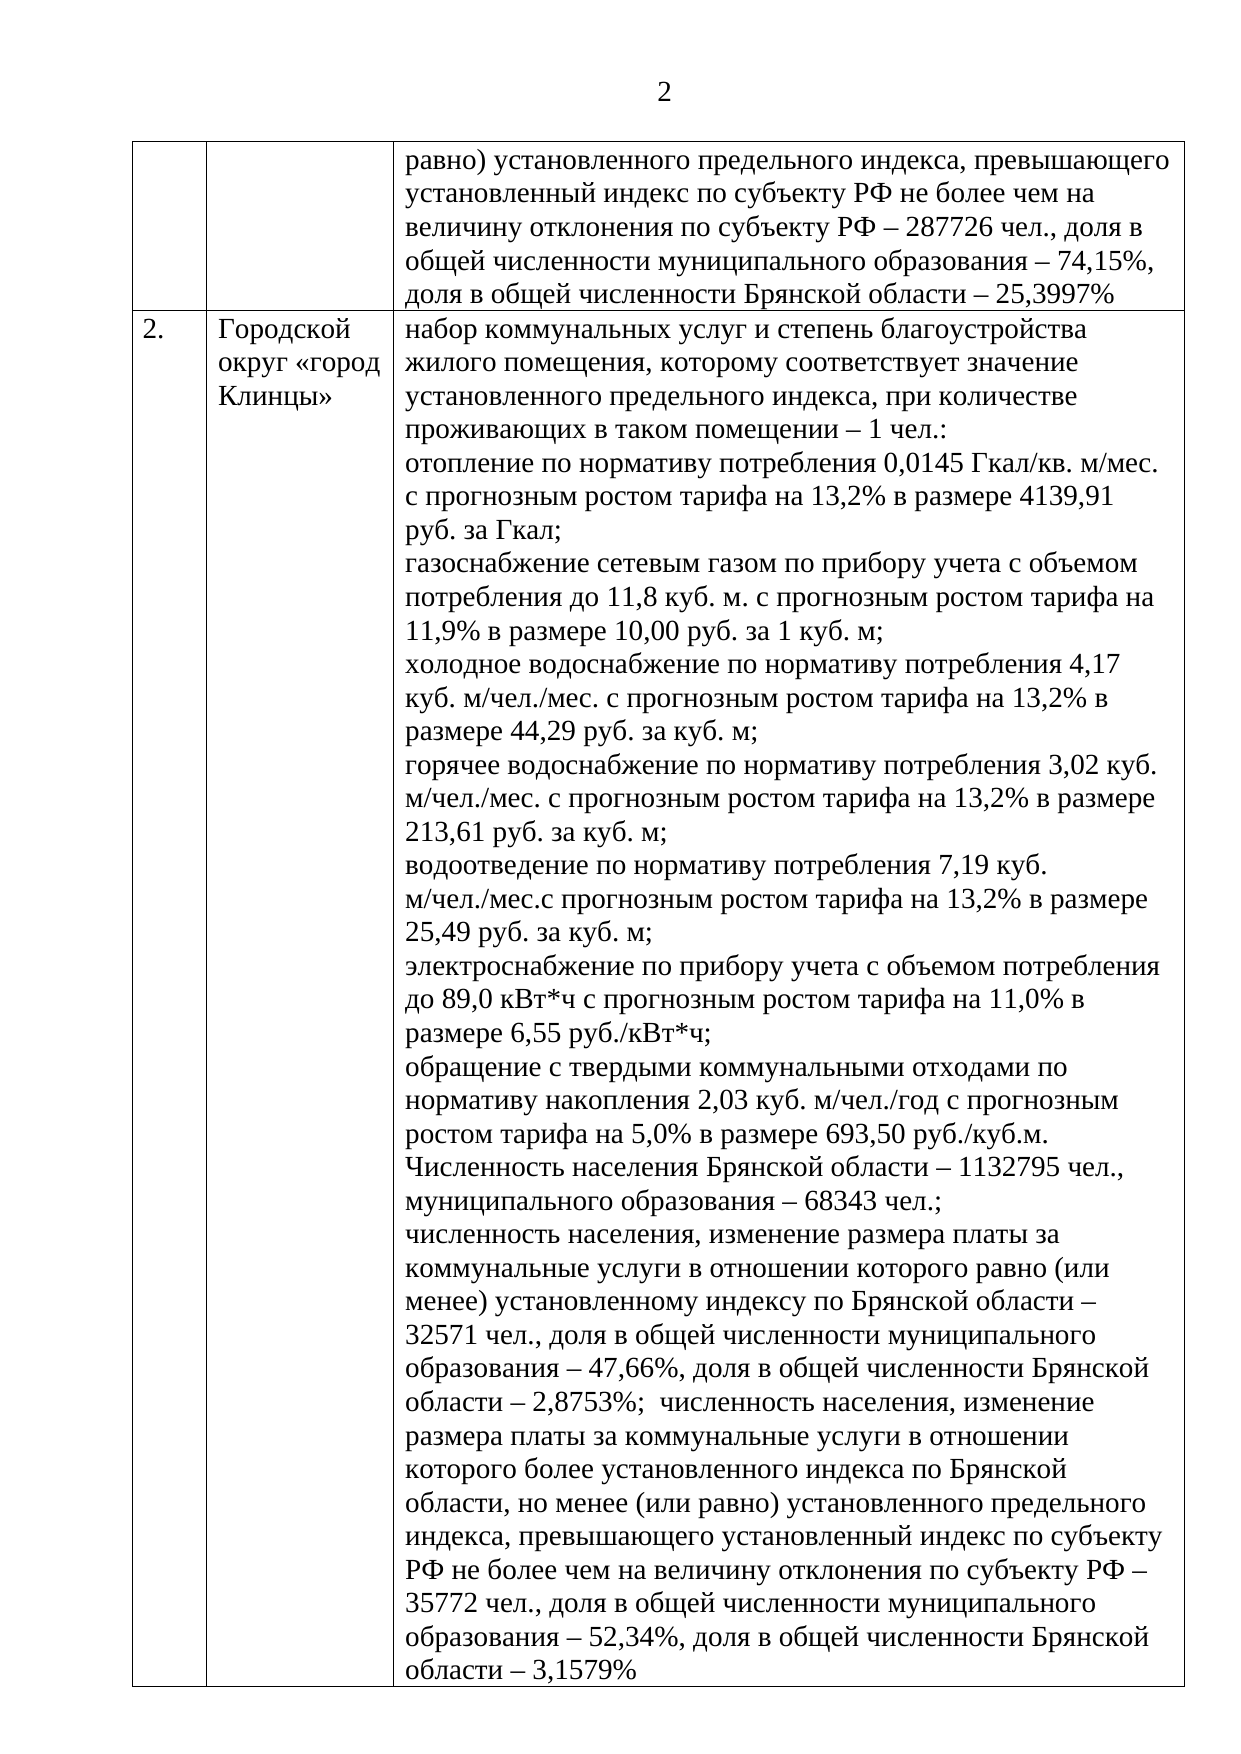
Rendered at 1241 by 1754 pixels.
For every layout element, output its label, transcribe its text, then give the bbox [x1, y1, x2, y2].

table_cell 1. [133, 142, 206, 310]
table_cell 2. [133, 311, 206, 1686]
table_cell набор коммунальных услуг и степень благоустройства жилого помещения, которому соответствует значение установленного предельного индекса, при количестве проживающих в таком помещении – 1 чел.: отопление по нормативу потребления 0,0145 Гкал/кв. м/мес. с прогнозным ростом тарифа на 13,2% в размере 4139,91 руб. за Гкал; газоснабжение сетевым газом по прибору учета с объемом потребления до 11,8 куб. м. с прогнозным ростом тарифа на 11,9% в размере 10,00 руб. за 1 куб. м; холодное водоснабжение по нормативу потребления 4,17 куб. м/чел./мес. с прогнозным ростом тарифа на 13,2% в размере 44,29 руб. за куб. м; горячее водоснабжение по нормативу потребления 3,02 куб. м/чел./мес. с прогнозным ростом тарифа на 13,2% в размере 213,61 руб. за куб. м; водоотведение по нормативу потребления 7,19 куб. м/чел./мес.с прогнозным ростом тарифа на 13,2% в размере 25,49 руб. за куб. м; электроснабжение по прибору учета с объемом потребления до 89,0 кВт*ч с прогнозным ростом тарифа на 11,0% в размере 6,55 руб./кВт*ч; обращение с твердыми коммунальными отходами по нормативу накопления 2,03 куб. м/чел./год с прогнозным ростом тарифа на 5,0% в размере 693,50 руб./куб.м. Численность населения Брянской области – 1132795 чел., муниципального образования – 68343 чел.; численность населения, изменение размера платы за коммунальные услуги в отношении которого равно (или менее) установленному индексу по Брянской области – 32571 чел., доля в общей численности муниципального образования – 47,66%, доля в общей численности Брянской области – 2,8753%; численность населения, изменение размера платы за коммунальные услуги в отношении которого более установленного индекса по Брянской области, но менее (или равно) установленного предельного индекса, превышающего установленный индекс по субъекту РФ не более чем на величину отклонения по субъекту РФ – 35772 чел., доля в общей численности муниципального образования – 52,34%, доля в общей численности Брянской области – 3,1579% [394, 311, 1184, 1686]
table_cell Городской округ «город Клинцы» [207, 311, 393, 1686]
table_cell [394, 142, 1184, 310]
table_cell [207, 142, 393, 310]
